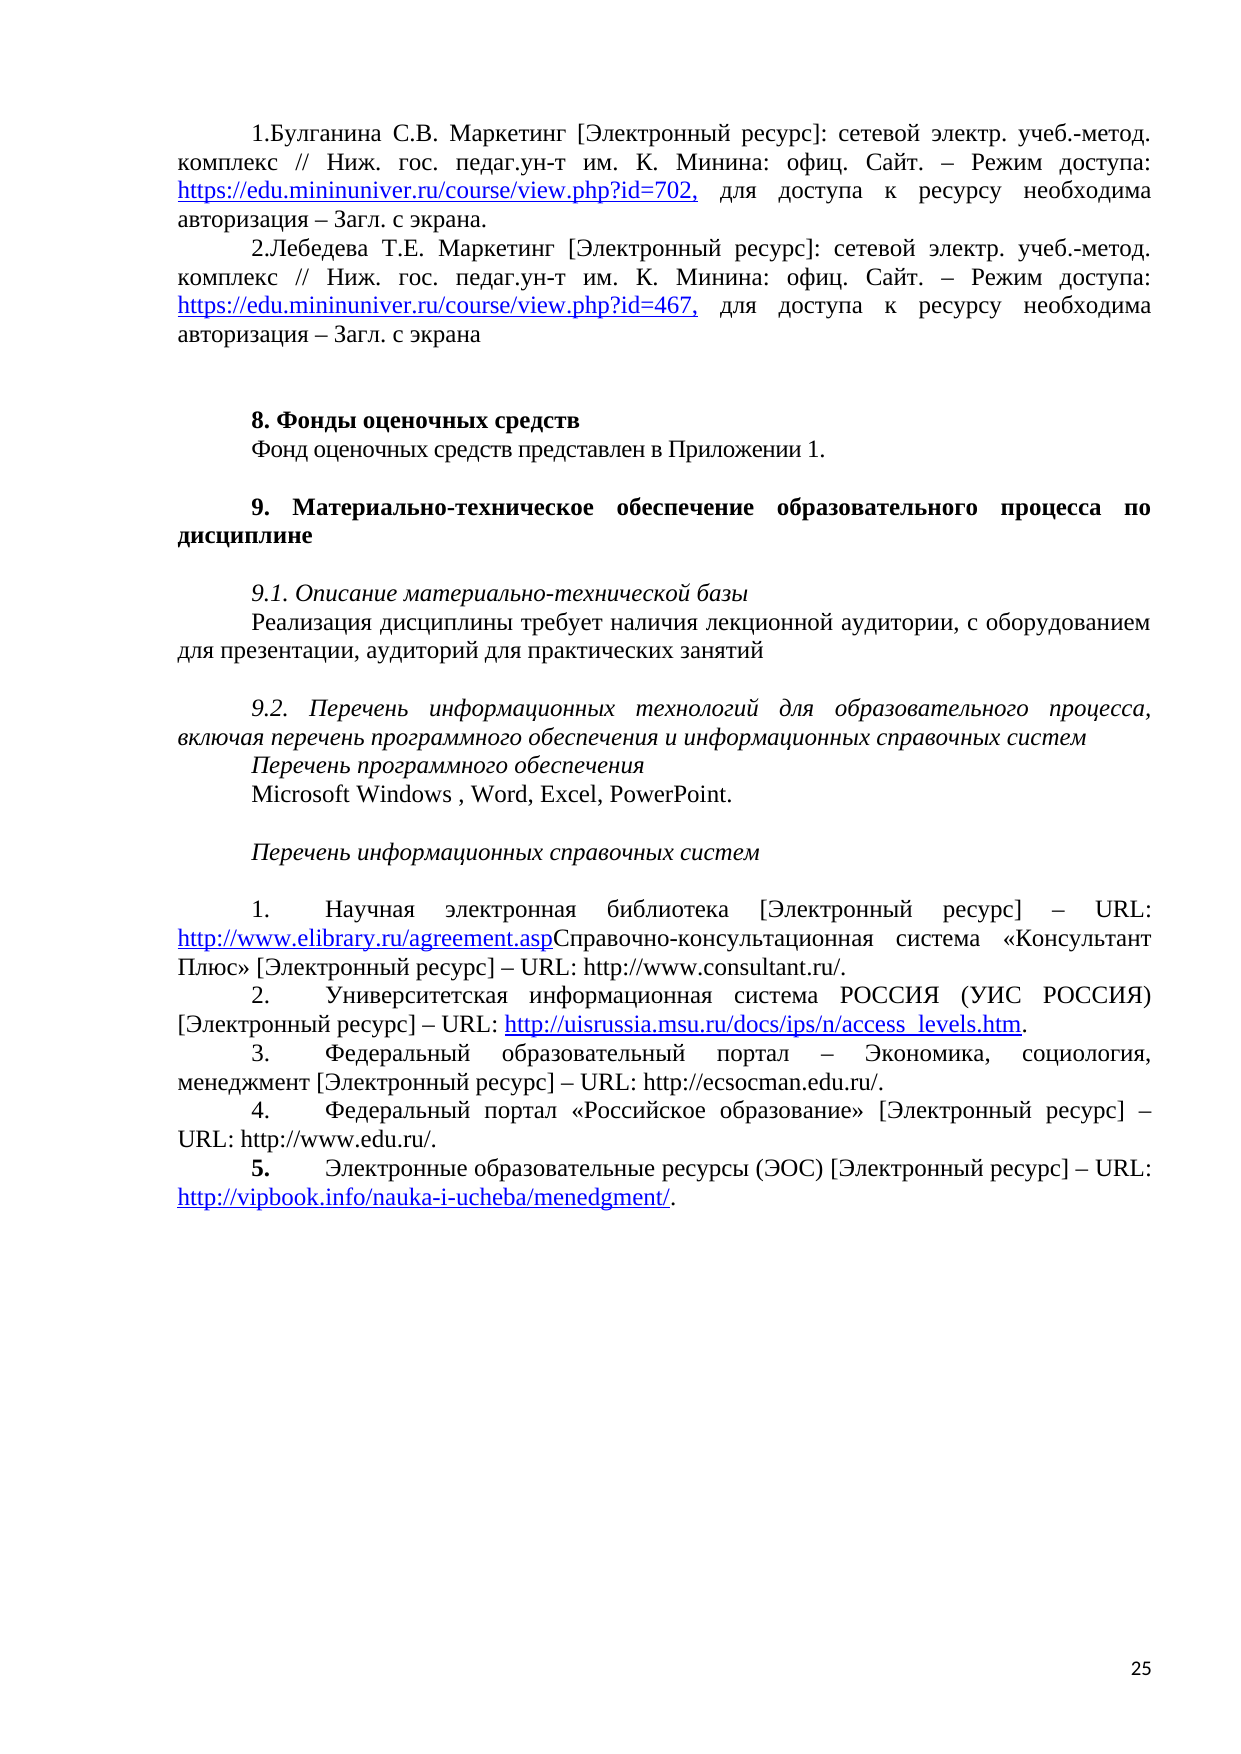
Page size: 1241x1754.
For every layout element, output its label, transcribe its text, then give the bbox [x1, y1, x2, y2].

list Федеральный образовательный портал – Экономика, социология, менеджмент [Электронный ресурс] – URL: http://ecsocman.edu.ru/. [177, 1038, 1152, 1096]
text Перечень информационных справочных систем [177, 837, 1152, 866]
list Электронные образовательные ресурсы (ЭОС) [Электронный ресурс] – URL: http://vipbook.info/nauka-i-ucheba/menedgment/. [177, 1153, 1152, 1211]
text Реализация дисциплины требует наличия лекционной аудитории, с оборудованием для презентации, аудиторий для практических занятий [177, 607, 1152, 664]
list Университетская информационная система РОССИЯ (УИС РОССИЯ) [Электронный ресурс] – URL: http://uisrussia.msu.ru/docs/ips/n/access_levels.htm. [177, 981, 1152, 1038]
text 1.Булганина С.В. Маркетинг [Электронный ресурс]: сетевой электр. учеб.-метод. комплекс // Ниж. гос. педаг.ун-т им. К. Минина: офиц. Сайт. – Режим доступа: https://edu.mininuniver.ru/course/view.php?id=702, для доступа к ресурсу необходима авторизация – Загл. с экрана. [177, 118, 1152, 233]
list Федеральный портал «Российское образование» [Электронный ресурс] – URL: http://www.edu.ru/. [177, 1096, 1152, 1153]
text Фонд оценочных средств представлен в Приложении 1. [177, 434, 1152, 463]
text 9.1. Описание материально-технической базы [177, 578, 1152, 607]
text Перечень программного обеспечения [177, 751, 1152, 779]
text 9.2. Перечень информационных технологий для образовательного процесса, включая перечень программного обеспечения и информационных справочных систем [177, 693, 1152, 751]
text 2.Лебедева Т.Е. Маркетинг [Электронный ресурс]: сетевой электр. учеб.-метод. комплекс // Ниж. гос. педаг.ун-т им. К. Минина: офиц. Сайт. – Режим доступа: https://edu.mininuniver.ru/course/view.php?id=467, для доступа к ресурсу необходима авторизация – Загл. с экрана [177, 233, 1152, 348]
text Microsoft Windows , Word, Excel, PowerPoint. [177, 779, 1152, 808]
list Научная электронная библиотека [Электронный ресурс] – URL: http://www.elibrary.ru/agreement.aspСправочно-консультационная система «Консультант Плюс» [Электронный ресурс] – URL: http://www.consultant.ru/. [177, 894, 1152, 981]
text 9. Материально-техническое обеспечение образовательного процесса по дисциплине [177, 492, 1152, 549]
text 8. Фонды оценочных средств [177, 406, 1152, 434]
